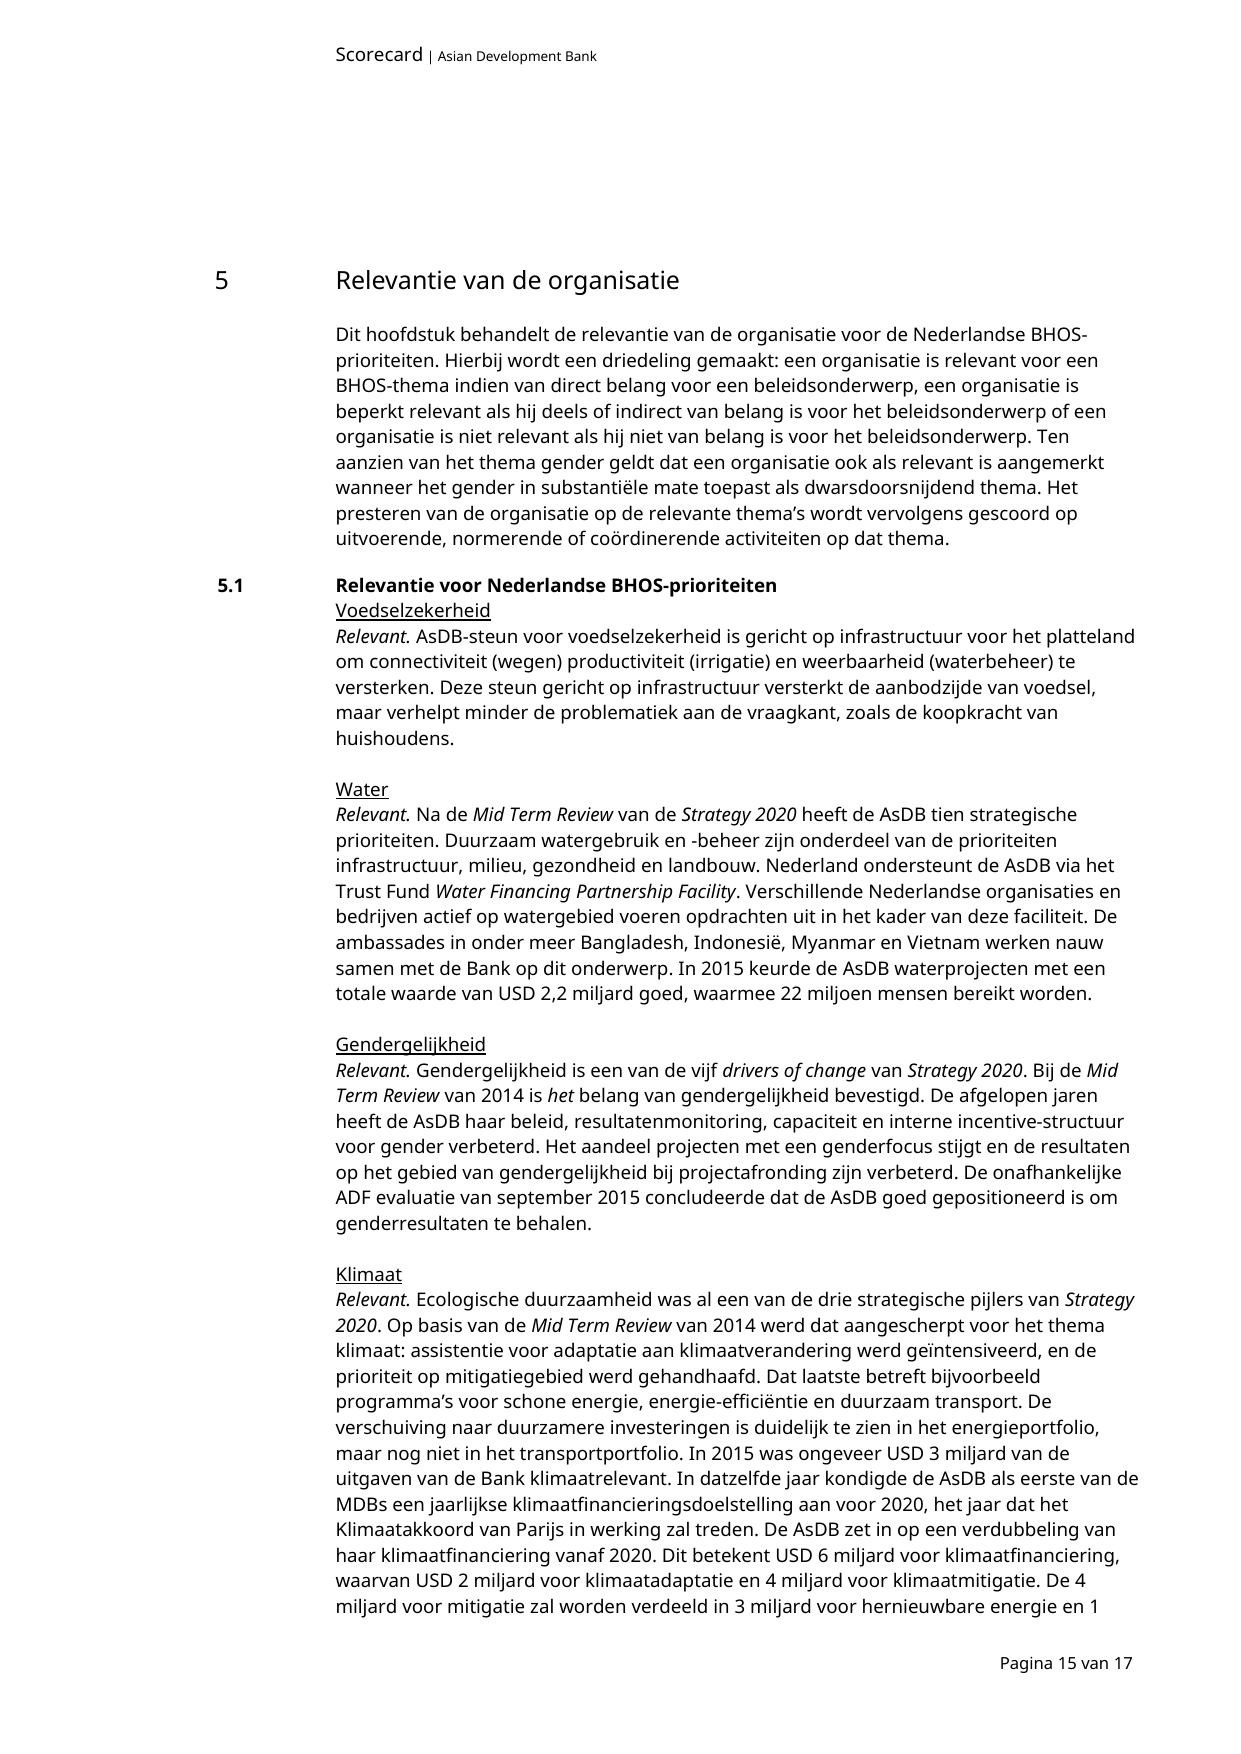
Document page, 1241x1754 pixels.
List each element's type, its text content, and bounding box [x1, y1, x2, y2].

subtitle 5.1 Relevantie voor Nederlandse BHOS-prioriteiten [217, 572, 1140, 598]
text Water [335, 776, 1140, 802]
text Relevant. Na de Mid Term Review van de Strategy 2020 heeft de AsDB tien strategische prioriteiten. Duurzaam watergebruik en -beheer zijn onderdeel van de prioriteiten infrastructuur, milieu, gezondheid en landbouw. Nederland ondersteunt de AsDB via het Trust Fund Water Financing Partnership Facility. Verschillende Nederlandse organisaties en bedrijven actief op watergebied voeren opdrachten uit in het kader van deze faciliteit. De ambassades in onder meer Bangladesh, Indonesië, Myanmar en Vietnam werken nauw samen met de Bank op dit onderwerp. In 2015 keurde de AsDB waterprojecten met een totale waarde van USD 2,2 miljard goed, waarmee 22 miljoen mensen bereikt worden. [335, 802, 1140, 1006]
text Klimaat [335, 1261, 1140, 1287]
text Relevant. Gendergelijkheid is een van de vijf drivers of change van Strategy 2020. Bij de Mid Term Review van 2014 is het belang van gendergelijkheid bevestigd. De afgelopen jaren heeft de AsDB haar beleid, resultatenmonitoring, capaciteit en interne incentive-structuur voor gender verbeterd. Het aandeel projecten met een genderfocus stijgt en de resultaten op het gebied van gendergelijkheid bij projectafronding zijn verbeterd. De onafhankelijke ADF evaluatie van september 2015 concludeerde dat de AsDB goed gepositioneerd is om genderresultaten te behalen. [335, 1057, 1140, 1236]
text Dit hoofdstuk behandelt de relevantie van de organisatie voor de Nederlandse BHOS-prioriteiten. Hierbij wordt een driedeling gemaakt: een organisatie is relevant voor een BHOS-thema indien van direct belang voor een beleidsonderwerp, een organisatie is beperkt relevant als hij deels of indirect van belang is voor het beleidsonderwerp of een organisatie is niet relevant als hij niet van belang is voor het beleidsonderwerp. Ten aanzien van het thema gender geldt dat een organisatie ook als relevant is aangemerkt wanneer het gender in substantiële mate toepast als dwarsdoorsnijdend thema. Het presteren van de organisatie op de relevante thema’s wordt vervolgens gescoord op uitvoerende, normerende of coördinerende activiteiten op dat thema. [335, 322, 1140, 551]
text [335, 1287, 1140, 1618]
text Gendergelijkheid [335, 1031, 1140, 1057]
text Voedselzekerheid [335, 598, 1140, 623]
text Relevant. AsDB-steun voor voedselzekerheid is gericht op infrastructuur voor het platteland om connectiviteit (wegen) productiviteit (irrigatie) en weerbaarheid (waterbeheer) te versterken. Deze steun gericht op infrastructuur versterkt de aanbodzijde van voedsel, maar verhelpt minder de problematiek aan de vraagkant, zoals de koopkracht van huishoudens. [335, 623, 1140, 751]
subtitle 5 Relevantie van de organisatie [214, 262, 1140, 297]
